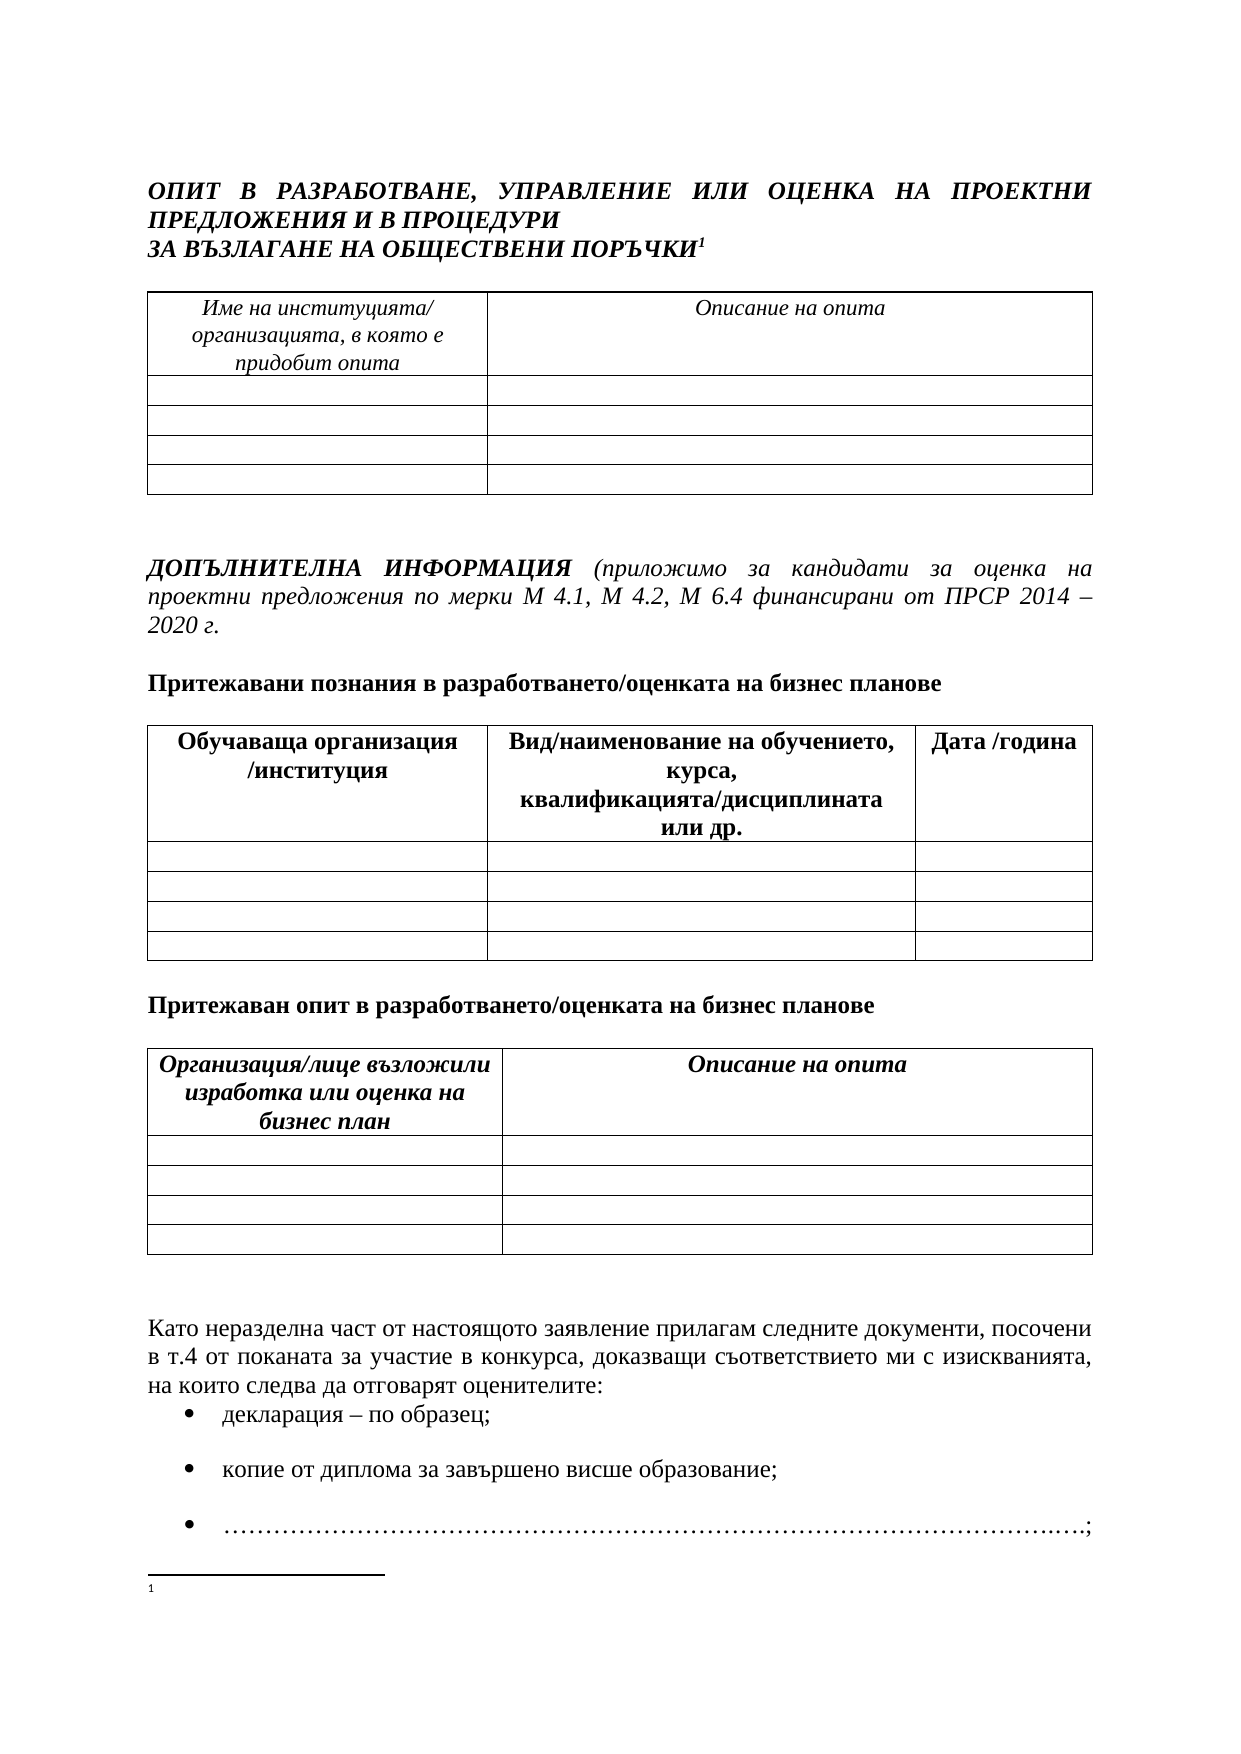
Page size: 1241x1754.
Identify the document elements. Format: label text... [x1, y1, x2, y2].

table_cell [488, 436, 1092, 464]
table_cell [148, 902, 487, 931]
table_cell [916, 842, 1092, 871]
table_cell [148, 1196, 502, 1224]
table_header Организация/лице възложили изработка или оценка на бизнес план [148, 1049, 502, 1135]
list декларация – по образец; [185, 1399, 1093, 1428]
table_header Описание на опита [503, 1049, 1092, 1135]
table_cell [148, 872, 487, 901]
table_cell [488, 872, 915, 901]
table_cell [148, 1136, 502, 1165]
table_cell [488, 902, 915, 931]
table_header Дата /година [916, 726, 1092, 841]
table_cell [148, 932, 487, 960]
table_cell [148, 376, 487, 405]
table_cell [488, 932, 915, 960]
text Като неразделна част от настоящото заявление прилагам следните документи, посочени в т.4 от поканата за участие в конкурса, доказващи съответствието ми с изискванията, на които следва да отговарят оценителите: [148, 1313, 1093, 1399]
table_header Име на институцията/ организацията, в която е придобит опита [148, 293, 487, 375]
table_cell [916, 932, 1092, 960]
text Притежавани познания в разработването/оценката на бизнес планове [148, 668, 1093, 696]
table_cell [503, 1225, 1092, 1254]
table_cell [488, 465, 1092, 494]
table_cell [148, 1225, 502, 1254]
table_cell [488, 842, 915, 871]
table_cell [148, 1166, 502, 1194]
table_header Обучаваща организация /институция [148, 726, 487, 841]
text за възлагане на обществени поръчки [148, 234, 1093, 263]
list копие от диплома за завършено висше образование; [185, 1454, 1093, 1483]
table_cell [148, 406, 487, 434]
table_cell [148, 842, 487, 871]
table_header Описание на опита [488, 293, 1092, 375]
table_cell [148, 465, 487, 494]
table_cell [488, 406, 1092, 434]
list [185, 1510, 1093, 1539]
text ДОПЪЛНИТЕЛНА ИНФОРМАЦИЯ (приложимо за кандидати за оценка на проектни предложения по мерки М 4.1, М 4.2, М 6.4 финансирани от ПРСР 2014 – 2020 г. [148, 553, 1093, 639]
text Притежаван опит в разработването/оценката на бизнес планове [148, 990, 1093, 1019]
table_cell [148, 436, 487, 464]
table_cell [503, 1196, 1092, 1224]
table_cell [916, 872, 1092, 901]
text Опит в РАЗРАБОТВАНЕ, УПРАВЛЕНИЕ ИЛИ оценка на проектни предложения и в процедури [148, 176, 1093, 234]
table_cell [916, 902, 1092, 931]
table_cell [503, 1166, 1092, 1194]
table_cell [503, 1136, 1092, 1165]
table_cell [488, 376, 1092, 405]
table_header Вид/наименование на обучението, курса, квалификацията/дисциплината или др. [488, 726, 915, 841]
